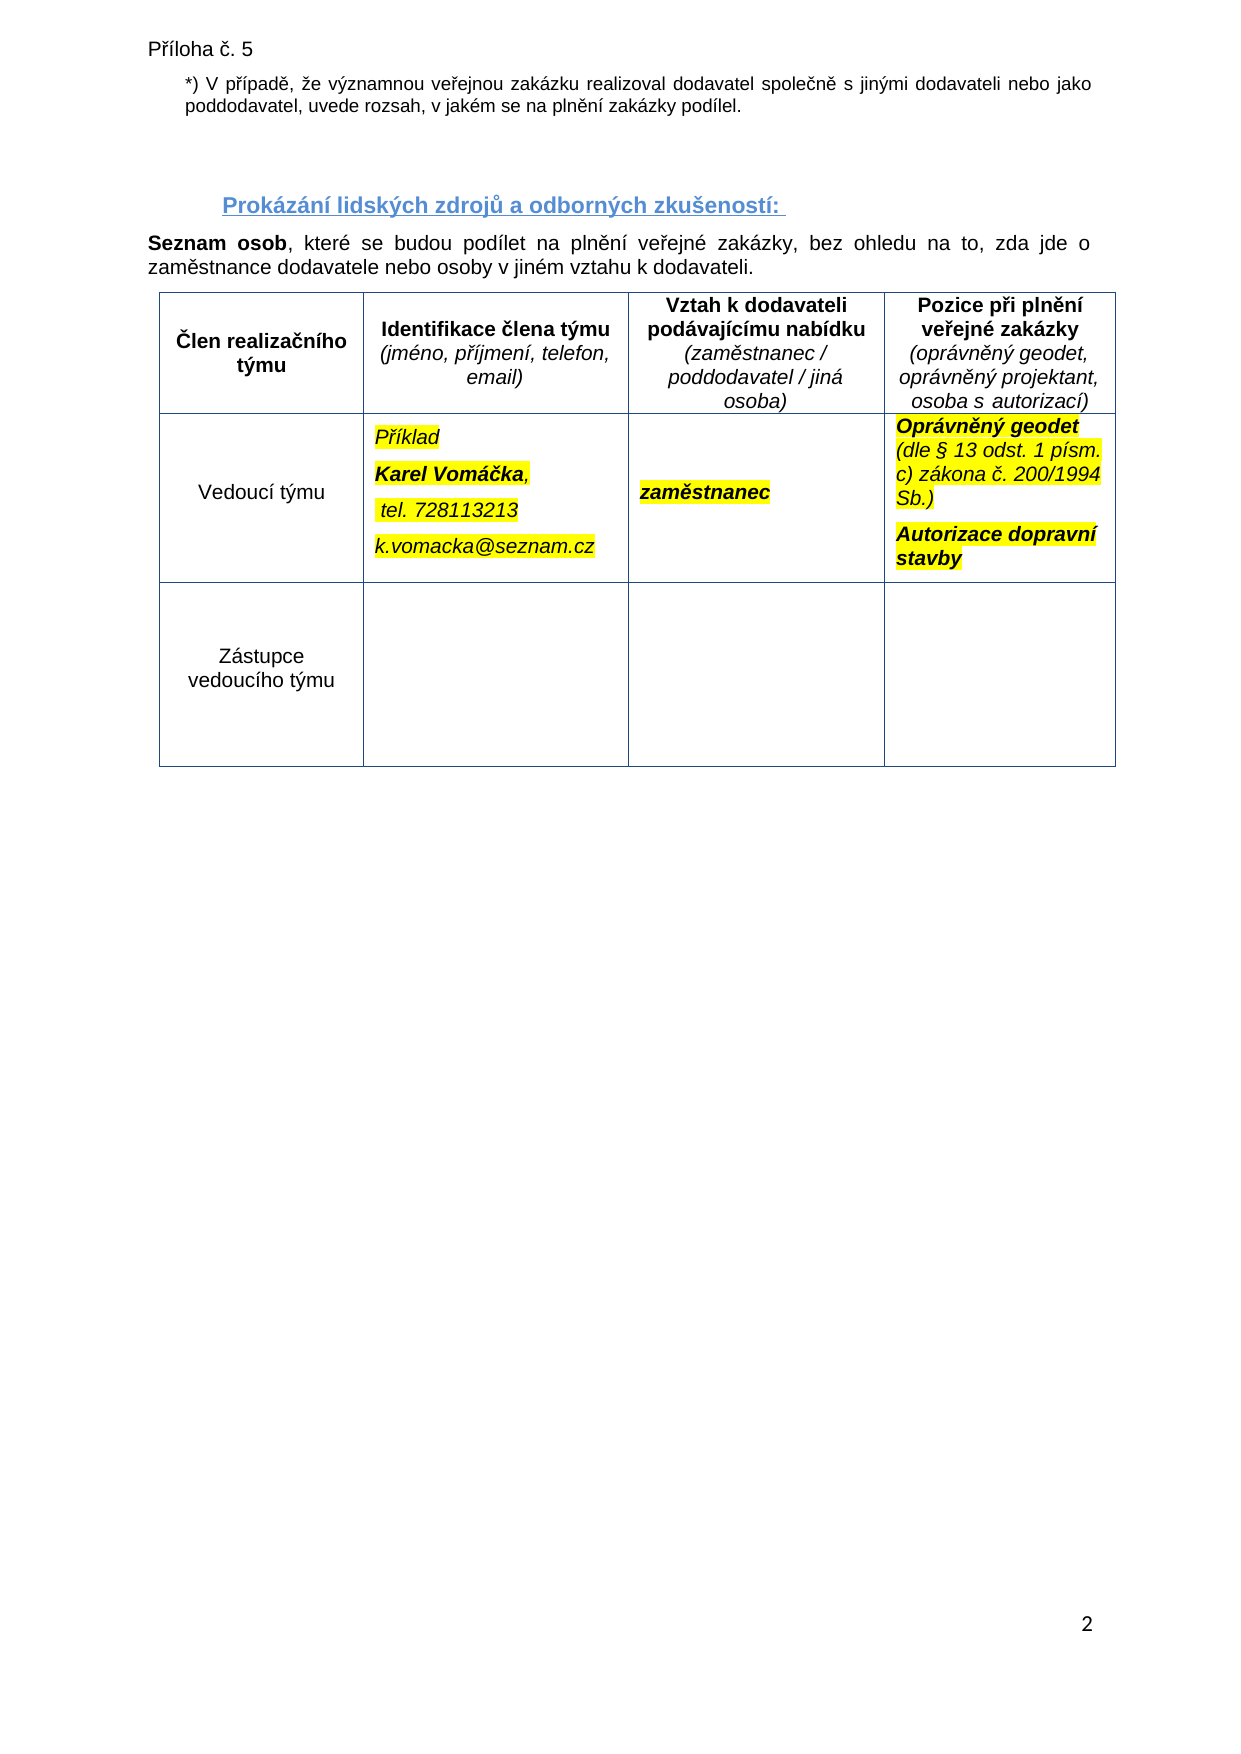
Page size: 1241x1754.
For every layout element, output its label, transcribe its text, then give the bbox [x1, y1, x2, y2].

table_header Identifikace člena týmu (jméno, příjmení, telefon, email) [364, 293, 628, 412]
table_cell Příklad Karel Vomáčka, tel. 728113213 k.vomacka@seznam.cz [364, 414, 628, 582]
table_header Pozice při plnění veřejné zakázky (oprávněný geodet, oprávněný projektant, osoba s autorizací) [885, 293, 1115, 412]
table_header Vztah k dodavateli podávajícímu nabídku (zaměstnanec / poddodavatel / jiná osoba) [629, 293, 884, 412]
table_header Člen realizačního týmu [160, 293, 363, 412]
table_cell [364, 583, 628, 766]
table_cell Vedoucí týmu [160, 414, 363, 582]
table_cell [885, 583, 1115, 766]
table_cell [629, 583, 884, 766]
list Prokázání lidských zdrojů a odborných zkušeností: [222, 192, 1092, 219]
table_cell zaměstnanec [629, 414, 884, 582]
list *) V případě, že významnou veřejnou zakázku realizoval dodavatel společně s jinými dodavateli nebo jako poddodavatel, uvede rozsah, v jakém se na plnění zakázky podílel. [185, 73, 1092, 116]
table_cell Oprávněný geodet (dle § 13 odst. 1 písm. c) zákona č. 200/1994 Sb.) Autorizace dopravní stavby [885, 414, 1115, 582]
table_cell Zástupce vedoucího týmu [160, 583, 363, 766]
text Seznam osob, které se budou podílet na plnění veřejné zakázky, bez ohledu na to, zda jde o zaměstnance dodavatele nebo osoby v jiném vztahu k dodavateli. [148, 231, 1092, 279]
